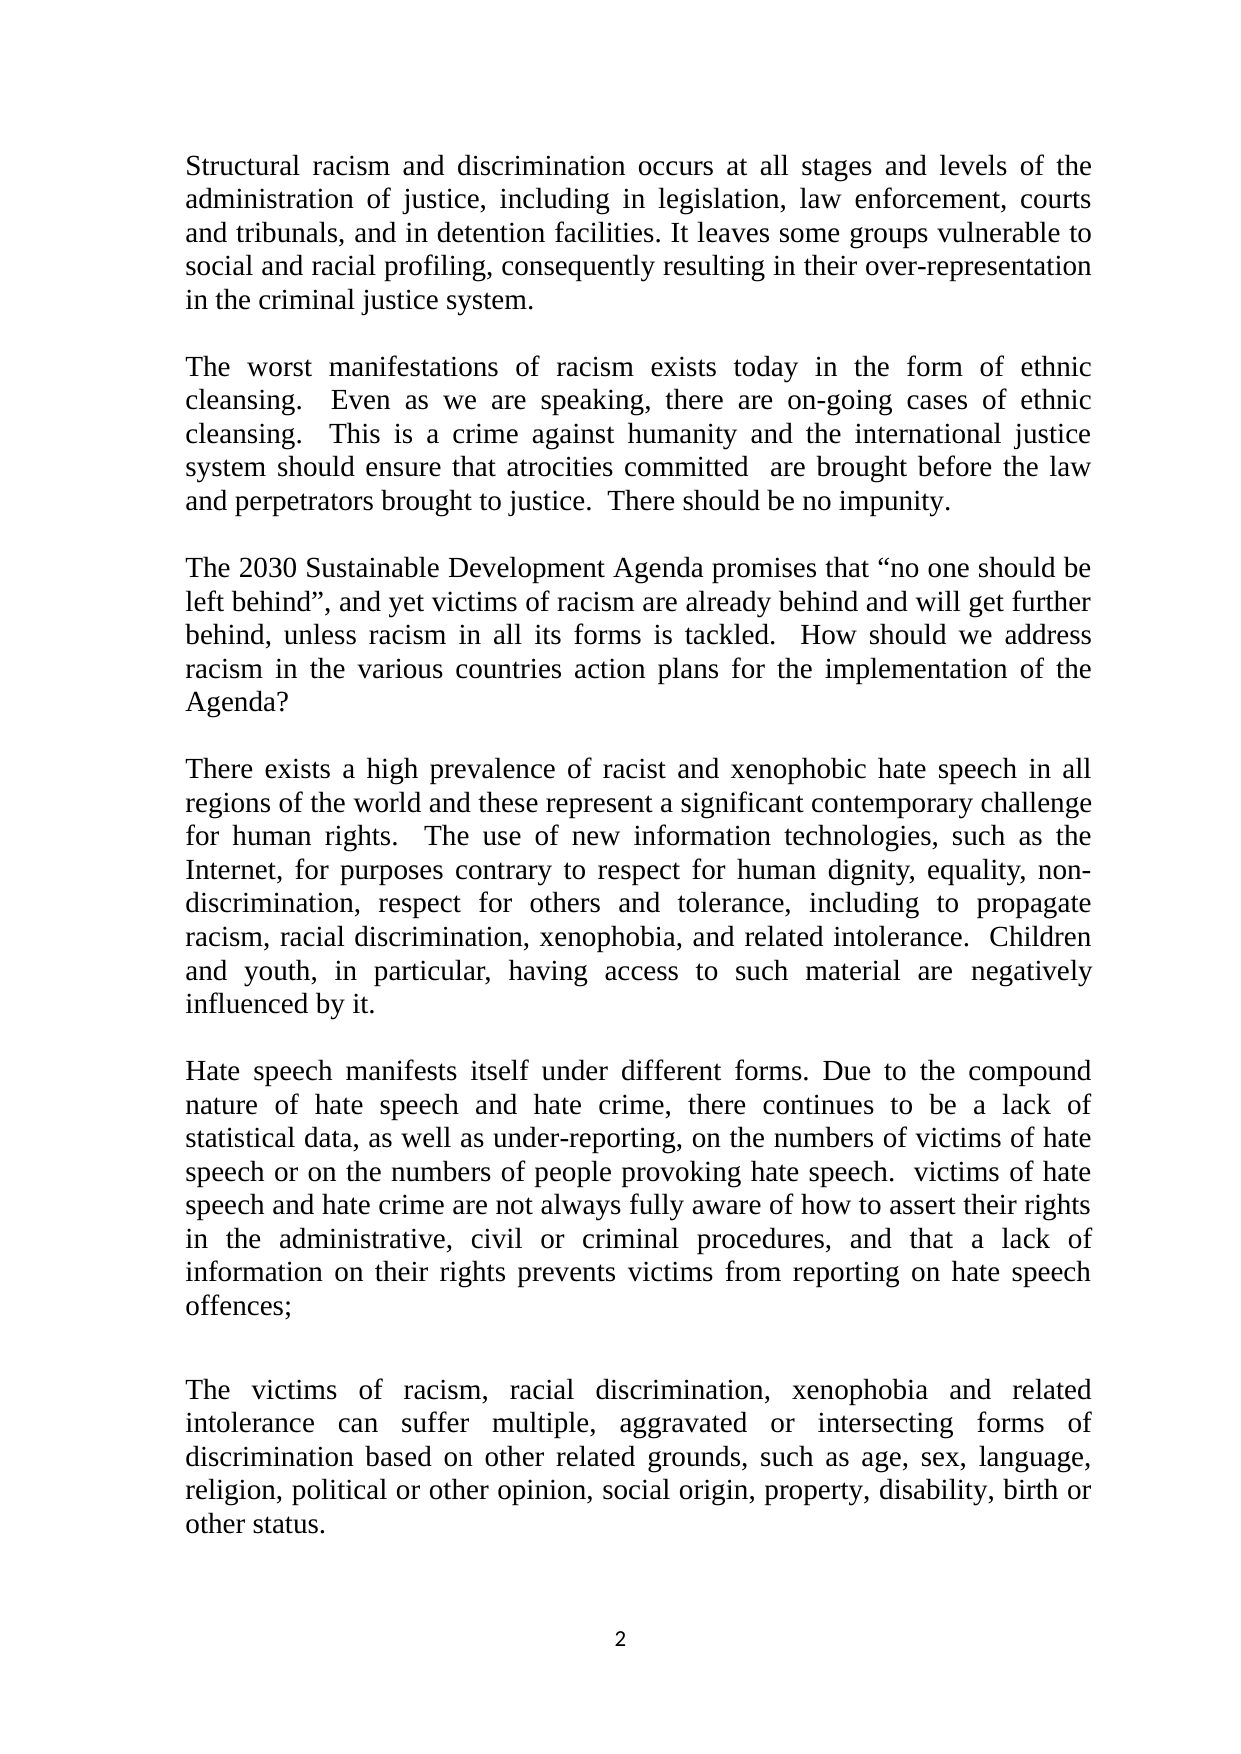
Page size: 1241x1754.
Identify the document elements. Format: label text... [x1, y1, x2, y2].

text The victims of racism, racial discrimination, xenophobia and related intolerance can suffer multiple, aggravated or intersecting forms of discrimination based on other related grounds, such as age, sex, language, religion, political or other opinion, social origin, property, disability, birth or other status. [185, 1372, 1093, 1539]
text Hate speech manifests itself under different forms. Due to the compound nature of hate speech and hate crime, there continues to be a lack of statistical data, as well as under-reporting, on the numbers of victims of hate speech or on the numbers of people provoking hate speech. victims of hate speech and hate crime are not always fully aware of how to assert their rights in the administrative, civil or criminal procedures, and that a lack of information on their rights prevents victims from reporting on hate speech offences; [185, 1053, 1093, 1322]
text The worst manifestations of racism exists today in the form of ethnic cleansing. Even as we are speaking, there are on-going cases of ethnic cleansing. This is a crime against humanity and the international justice system should ensure that atrocities committed are brought before the law and perpetrators brought to justice. There should be no impunity. [185, 349, 1093, 517]
text The 2030 Sustainable Development Agenda promises that “no one should be left behind”, and yet victims of racism are already behind and will get further behind, unless racism in all its forms is tackled. How should we address racism in the various countries action plans for the implementation of the Agenda? [185, 550, 1093, 718]
text Structural racism and discrimination occurs at all stages and levels of the administration of justice, including in legislation, law enforcement, courts and tribunals, and in detention facilities. It leaves some groups vulnerable to social and racial profiling, consequently resulting in their over-representation in the criminal justice system. [185, 148, 1093, 315]
text There exists a high prevalence of racist and xenophobic hate speech in all regions of the world and these represent a significant contemporary challenge for human rights. The use of new information technologies, such as the Internet, for purposes contrary to respect for human dignity, equality, non-discrimination, respect for others and tolerance, including to propagate racism, racial discrimination, xenophobia, and related intolerance. Children and youth, in particular, having access to such material are negatively influenced by it. [185, 751, 1093, 1020]
